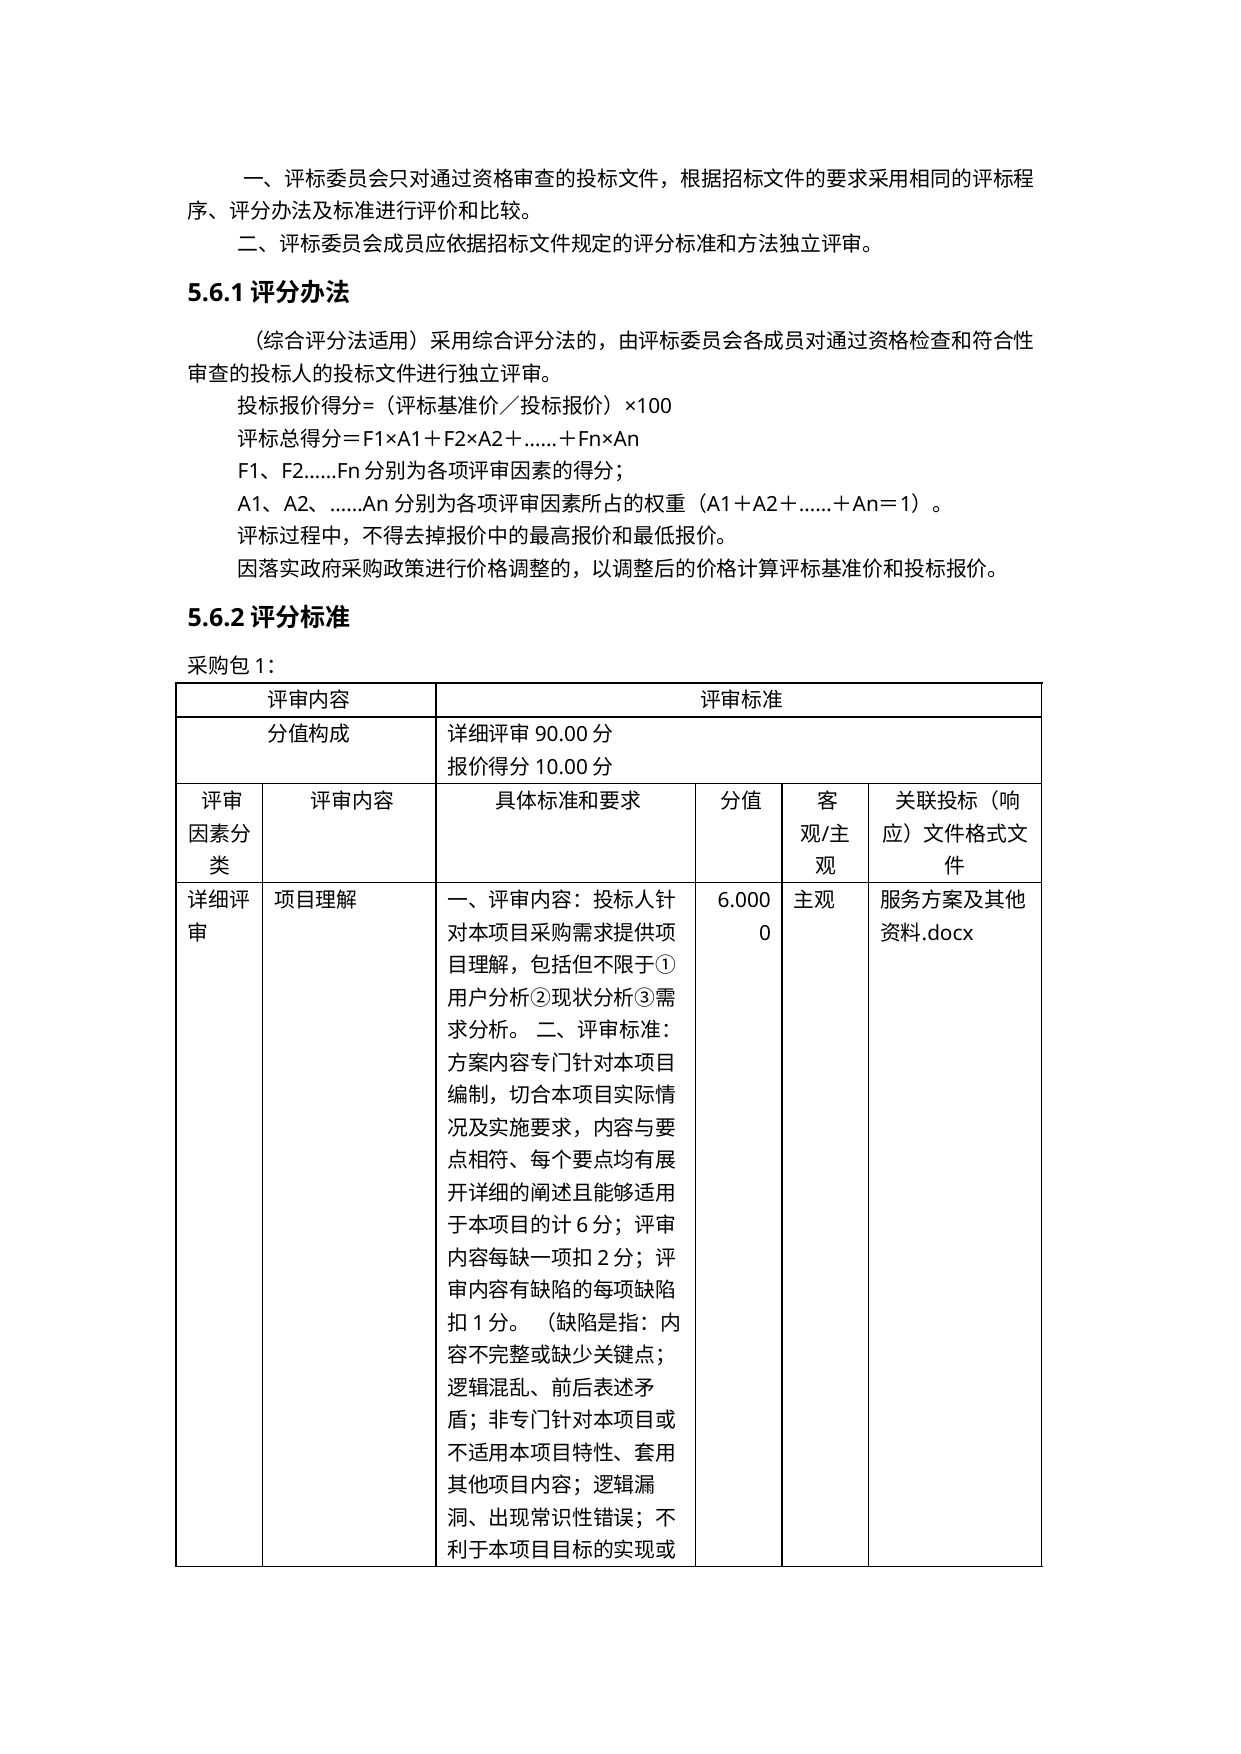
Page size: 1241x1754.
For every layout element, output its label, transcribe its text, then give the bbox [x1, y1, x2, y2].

text 采购包1： [187, 649, 1053, 682]
text A1、A2、……An 分别为各项评审因素所占的权重（A1＋A2＋……＋An＝1）。 [187, 487, 1053, 519]
table_cell 主观 [783, 883, 868, 1566]
table_header 评审标准 [437, 684, 1041, 716]
text 因落实政府采购政策进行价格调整的，以调整后的价格计算评标基准价和投标报价。 [187, 552, 1053, 584]
table_cell 评审内容 [263, 784, 435, 882]
table_cell 项目理解 [263, 883, 435, 1566]
table_cell 关联投标（响应）文件格式文件 [869, 784, 1041, 882]
text （综合评分法适用）采用综合评分法的，由评标委员会各成员对通过资格检查和符合性审查的投标人的投标文件进行独立评审。 [187, 324, 1053, 389]
table_cell 评审因素分类 [177, 784, 262, 882]
table_cell 服务方案及其他资料.docx [869, 883, 1041, 1566]
text 5.6.1评分办法 [187, 259, 1053, 324]
table_header 评审内容 [177, 684, 435, 716]
text 二、评标委员会成员应依据招标文件规定的评分标准和方法独立评审。 [187, 227, 1053, 259]
text 投标报价得分=（评标基准价／投标报价）×100 [187, 389, 1053, 422]
text 评标过程中，不得去掉报价中的最高报价和最低报价。 [187, 519, 1053, 552]
table_cell 具体标准和要求 [437, 784, 695, 882]
table_cell 6.0000 [696, 883, 781, 1566]
table_cell 客观/主观 [783, 784, 868, 882]
text 5.6.2评分标准 [187, 584, 1053, 649]
table_cell 分值构成 [177, 718, 435, 783]
table_cell 详细评审 [177, 883, 262, 1566]
text 一、评标委员会只对通过资格审查的投标文件，根据招标文件的要求采用相同的评标程序、评分办法及标准进行评价和比较。 [187, 162, 1053, 227]
table_cell 详细评审90.00分 报价得分10.00分 [437, 718, 1041, 783]
text F1、F2……Fn分别为各项评审因素的得分； [187, 454, 1053, 487]
text 评标总得分＝F1×A1＋F2×A2＋……＋Fn×An [187, 422, 1053, 454]
table_cell 分值 [696, 784, 781, 882]
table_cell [437, 883, 695, 1566]
